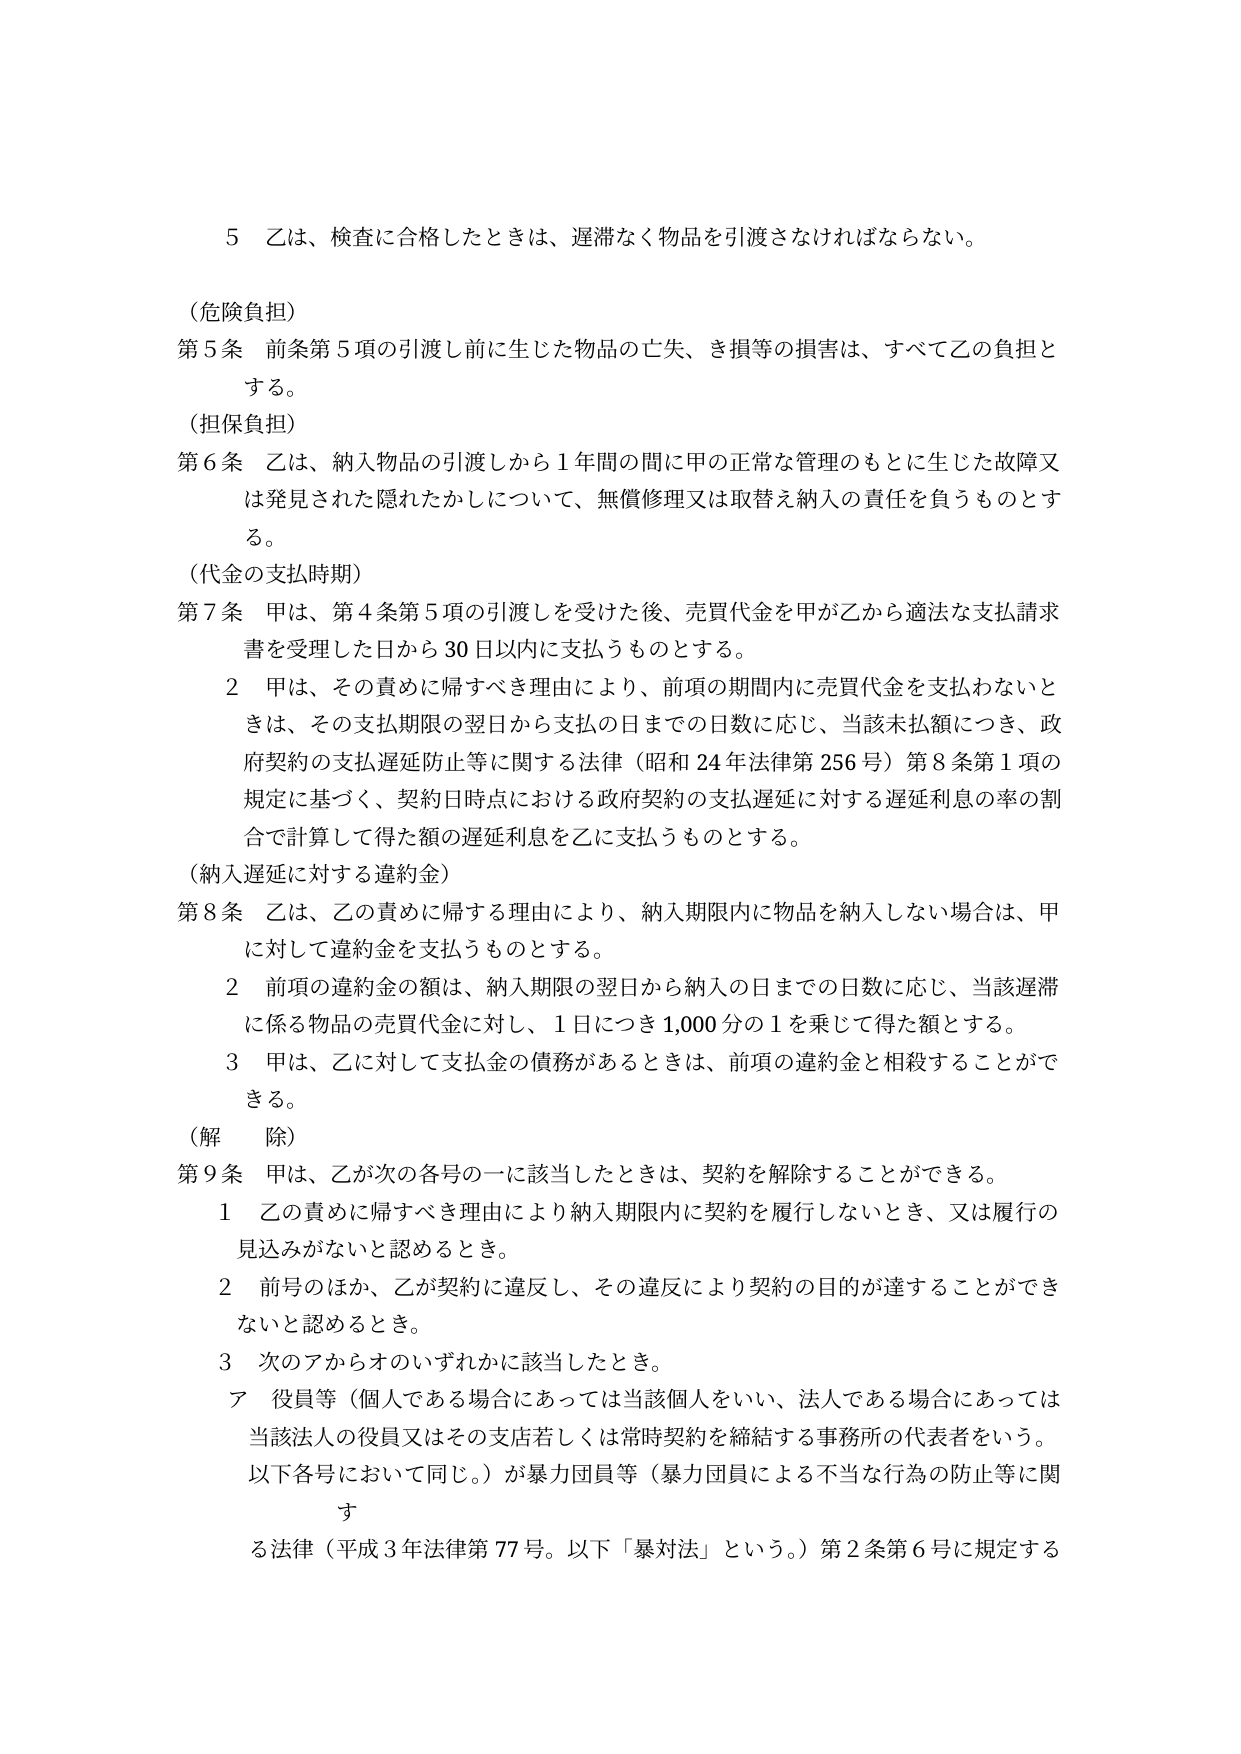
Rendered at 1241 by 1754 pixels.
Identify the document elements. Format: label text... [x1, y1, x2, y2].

list ３ 次のアからオのいずれかに該当したとき。 [214, 1342, 1063, 1379]
text ３ 甲は、乙に対して支払金の債務があるときは、前項の違約金と相殺することができる。 [221, 1042, 1063, 1117]
list １ 乙の責めに帰すべき理由により納入期限内に契約を履行しないとき、又は履行の見込みがないと認めるとき。 [214, 1192, 1063, 1267]
text 当該法人の役員又はその支店若しくは常時契約を締結する事務所の代表者をいう。 [248, 1417, 1063, 1454]
text 第８条 乙は、乙の責めに帰する理由により、納入期限内に物品を納入しない場合は、甲に対して違約金を支払うものとする。 [177, 892, 1063, 967]
text ５ 乙は、検査に合格したときは、遅滞なく物品を引渡さなければならない。 [177, 217, 1063, 254]
text （代金の支払時期） [177, 554, 1063, 592]
text ア 役員等（個人である場合にあっては当該個人をいい、法人である場合にあっては [177, 1379, 1063, 1417]
list ２ 前号のほか、乙が契約に違反し、その違反により契約の目的が達することができないと認めるとき。 [214, 1267, 1063, 1342]
text （担保負担） [177, 404, 1063, 442]
text （危険負担） [177, 292, 1063, 329]
text 第５条 前条第５項の引渡し前に生じた物品の亡失、き損等の損害は、すべて乙の負担とする。 [177, 329, 1063, 404]
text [248, 1529, 1063, 1567]
text ２ 前項の違約金の額は、納入期限の翌日から納入の日までの日数に応じ、当該遅滞に係る物品の売買代金に対し、１日につき1,000分の１を乗じて得た額とする。 [221, 967, 1063, 1042]
text 第７条 甲は、第４条第５項の引渡しを受けた後、売買代金を甲が乙から適法な支払請求書を受理した日から30日以内に支払うものとする。 [177, 592, 1063, 667]
text （納入遅延に対する違約金） [177, 854, 1063, 892]
text （解 除） [177, 1117, 1063, 1154]
text 第６条 乙は、納入物品の引渡しから１年間の間に甲の正常な管理のもとに生じた故障又は発見された隠れたかしについて、無償修理又は取替え納入の責任を負うものとする。 [177, 442, 1063, 554]
text 以下各号において同じ｡）が暴力団員等（暴力団員による不当な行為の防止等に関す [248, 1454, 1063, 1529]
text ２ 甲は、その責めに帰すべき理由により、前項の期間内に売買代金を支払わないときは、その支払期限の翌日から支払の日までの日数に応じ、当該未払額につき、政府契約の支払遅延防止等に関する法律（昭和24年法律第256号）第８条第１項の規定に基づく、契約日時点における政府契約の支払遅延に対する遅延利息の率の割合で計算して得た額の遅延利息を乙に支払うものとする。 [221, 667, 1063, 854]
text 第９条 甲は、乙が次の各号の一に該当したときは、契約を解除することができる。 [177, 1154, 1063, 1192]
